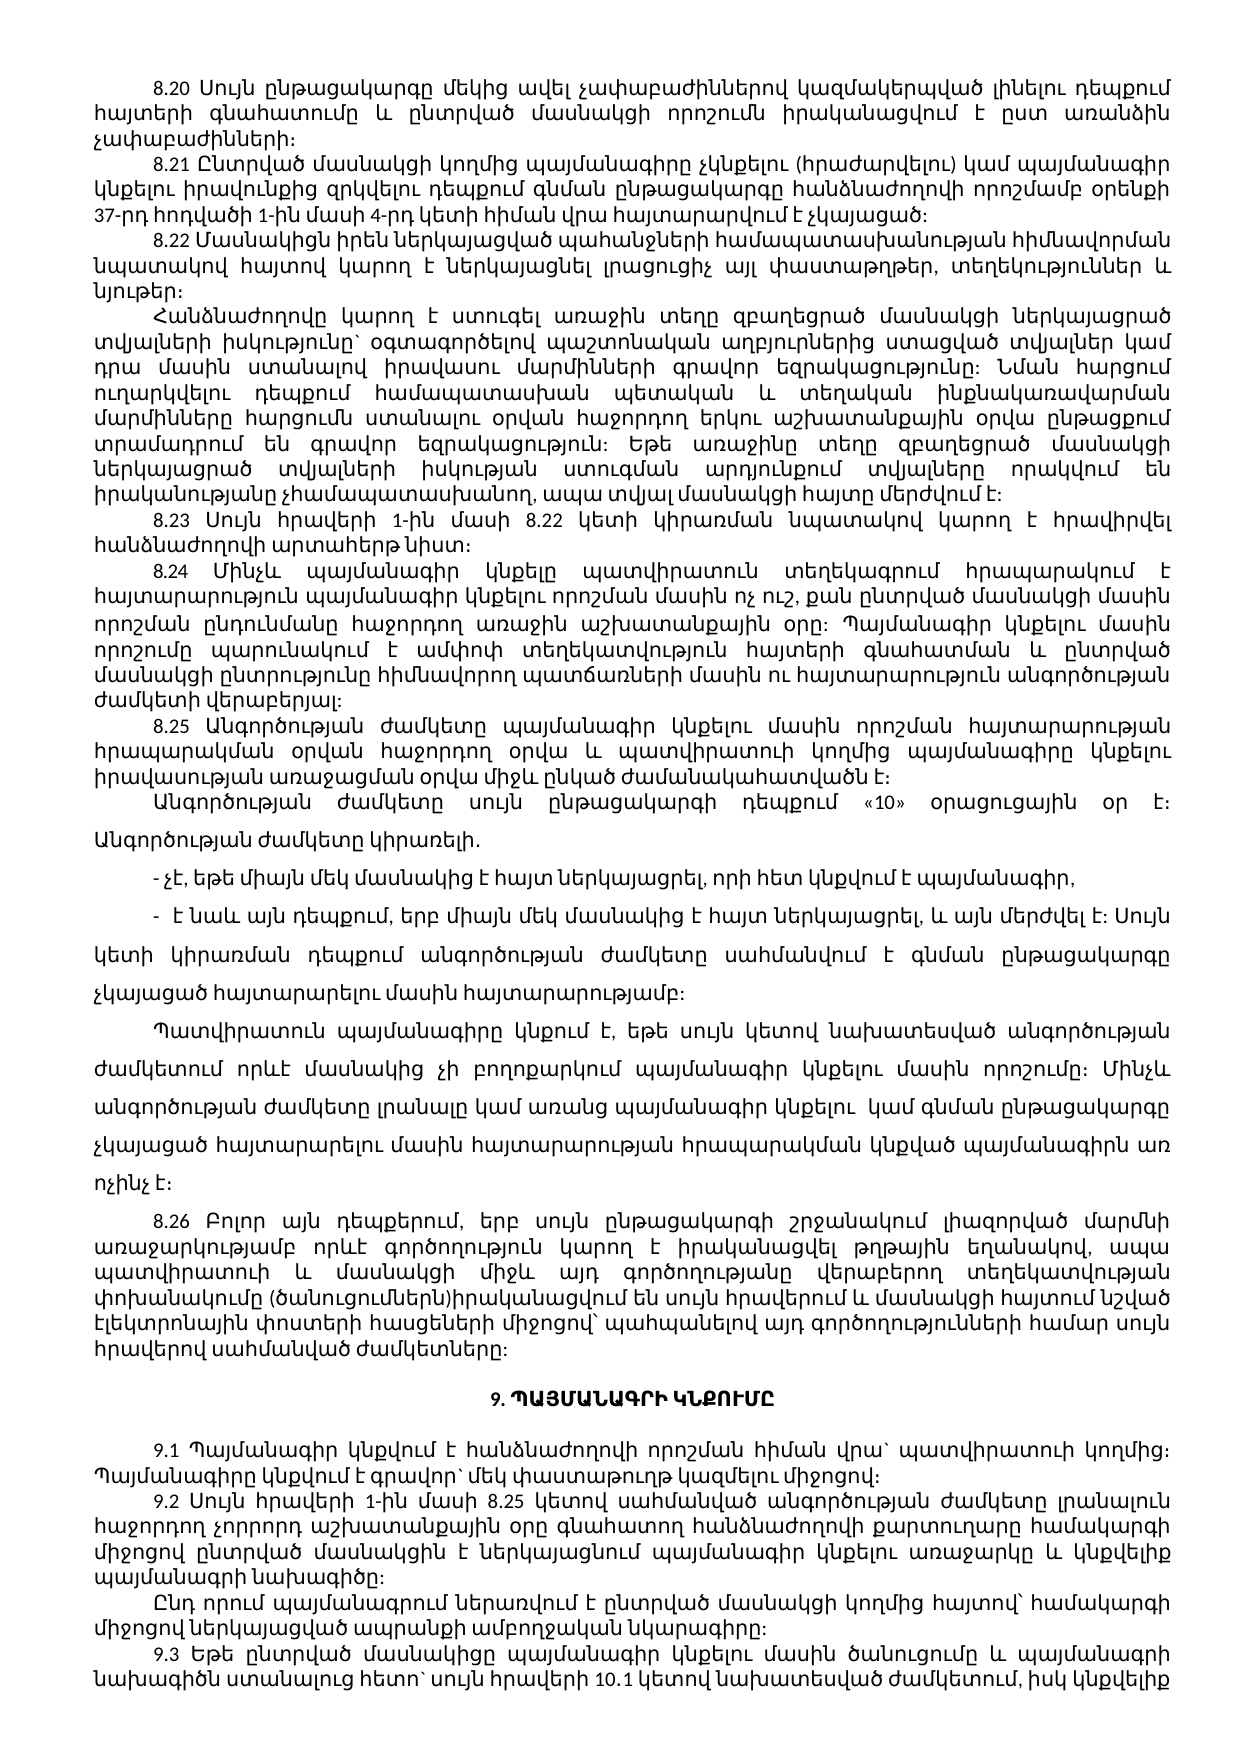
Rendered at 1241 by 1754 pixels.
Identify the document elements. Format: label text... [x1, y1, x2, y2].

text - է նաև այն դեպքում, երբ միայն մեկ մասնակից է հայտ ներկայացրել, և այն մերժվել է: Սույն կետի կիրառման դեպքում անգործության ժամկետը սահմանվում է գնման ընթացակարգը չկայացած հայտարարելու մասին հայտարարությամբ: [94, 904, 1171, 1005]
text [94, 1641, 1171, 1692]
text Անգործության ժամկետը սույն ընթացակարգի դեպքում «10» օրացուցային օր է։ Անգործության ժամկետը կիրառելի․ [94, 789, 1171, 853]
text 8.24 Մինչև պայմանագիր կնքելը պատվիրատուն տեղեկագրում հրապարակում է հայտարարություն պայմանագիր կնքելու որոշման մասին ոչ ուշ, քան ընտրված մասնակցի մասին որոշման ընդունմանը հաջորդող առաջին աշխատանքային օրը: Պայմանագիր կնքելու մասին որոշումը պարունակում է ամփոփ տեղեկատվություն հայտերի գնահատման և ընտրված մասնակցի ընտրությունը հիմնավորող պատճառների մասին ու հայտարարություն անգործության ժամկետի վերաբերյալ: [94, 558, 1171, 713]
text 8.26 Բոլոր այն դեպքերում, երբ սույն ընթացակարգի շրջանակում լիազորված մարմնի առաջարկությամբ որևէ գործողություն կարող է իրականացվել թղթային եղանակով, ապա պատվիրատուի և մասնակցի միջև այդ գործողությանը վերաբերող տեղեկատվության փոխանակումը (ծանուցումներն)իրականացվում են սույն հրավերում և մասնակցի հայտում նշված էլեկտրոնային փոստերի հասցեների միջոցով՝ պահպանելով այդ գործողությունների համար սույն հրավերով սահմանված ժամկետները: [94, 1209, 1171, 1361]
text 8.21 Ընտրված մասնակցի կողմից պայմանագիրը չկնքելու (հրաժարվելու) կամ պայմանագիր կնքելու իրավունքից զրկվելու դեպքում գնման ընթացակարգը հանձնաժողովի որոշմամբ օրենքի 37-րդ հոդվածի 1-ին մասի 4-րդ կետի հիման վրա հայտարարվում է չկայացած: [94, 151, 1171, 227]
text - չէ, եթե միայն մեկ մասնակից է հայտ ներկայացրել, որի հետ կնքվում է պայմանագիր, [94, 866, 1171, 891]
text Ընդ որում պայմանագրում ներառվում է ընտրված մասնակցի կողմից հայտով՝ համակարգի միջոցով ներկայացված ապրանքի ամբողջական նկարագիրը: [94, 1590, 1171, 1641]
text Պատվիրատուն պայմանագիրը կնքում է, եթե սույն կետով նախատեսված անգործության ժամկետում որևէ մասնակից չի բողոքարկում պայմանագիր կնքելու մասին որոշումը։ Մինչև անգործության ժամկետը լրանալը կամ առանց պայմանագիր կնքելու կամ գնման ընթացակարգը չկայացած հայտարարելու մասին հայտարարության հրապարակման կնքված պայմանագիրն առ ոչինչ է։ [94, 1018, 1171, 1196]
text 9.2 Սույն հրավերի 1-ին մասի 8.25 կետով սահմանված անգործության ժամկետը լրանալուն հաջորդող չորրորդ աշխատանքային օրը գնահատող հանձնաժողովի քարտուղարը համակարգի միջոցով ընտրված մասնակցին է ներկայացնում պայմանագիր կնքելու առաջարկը և կնքվելիք պայմանագրի նախագիծը: [94, 1488, 1171, 1590]
text 8.25 Անգործության ժամկետը պայմանագիր կնքելու մասին որոշման հայտարարության հրապարակման օրվան հաջորդող օրվա և պատվիրատուի կողմից պայմանագիրը կնքելու իրավասության առաջացման օրվա միջև ընկած ժամանակահատվածն է։ [94, 713, 1171, 789]
text 9. ՊԱՅՄԱՆԱԳՐԻ ԿՆՔՈՒՄԸ [94, 1387, 1171, 1412]
text 8.22 Մասնակիցն իրեն ներկայացված պահանջների համապատասխանության հիմնավորման նպատակով հայտով կարող է ներկայացնել լրացուցիչ այլ փաստաթղթեր, տեղեկություններ և նյութեր։ [94, 227, 1171, 304]
text 8.20 Սույն ընթացակարգը մեկից ավել չափաբաժիններով կազմակերպված լինելու դեպքում հայտերի գնահատումը և ընտրված մասնակցի որոշումն իրականացվում է ըստ առանձին չափաբաժինների։ [94, 75, 1171, 151]
text 9.1 Պայմանագիր կնքվում է հանձնաժողովի որոշման հիման վրա` պատվիրատուի կողմից։ Պայմանագիրը կնքվում է գրավոր` մեկ փաստաթուղթ կազմելու միջոցով։ [94, 1437, 1171, 1488]
text Հանձնաժողովը կարող է ստուգել առաջին տեղը զբաղեցրած մասնակցի ներկայացրած տվյալների իսկությունը` օգտագործելով պաշտոնական աղբյուրներից ստացված տվյալներ կամ դրա մասին ստանալով իրավասու մարմինների գրավոր եզրակացությունը: Նման հարցում ուղարկվելու դեպքում համապատասխան պետական և տեղական ինքնակառավարման մարմինները հարցումն ստանալու օրվան հաջորդող երկու աշխատանքային օրվա ընթացքում տրամադրում են գրավոր եզրակացություն: Եթե առաջինը տեղը զբաղեցրած մասնակցի ներկայացրած տվյալների իսկության ստուգման արդյունքում տվյալները որակվում են իրականությանը չհամապատասխանող, ապա տվյալ մասնակցի հայտը մերժվում է: [94, 304, 1171, 507]
text 8.23 Սույն հրավերի 1-ին մասի 8.22 կետի կիրառման նպատակով կարող է հրավիրվել հանձնաժողովի արտահերթ նիստ։ [94, 507, 1171, 558]
